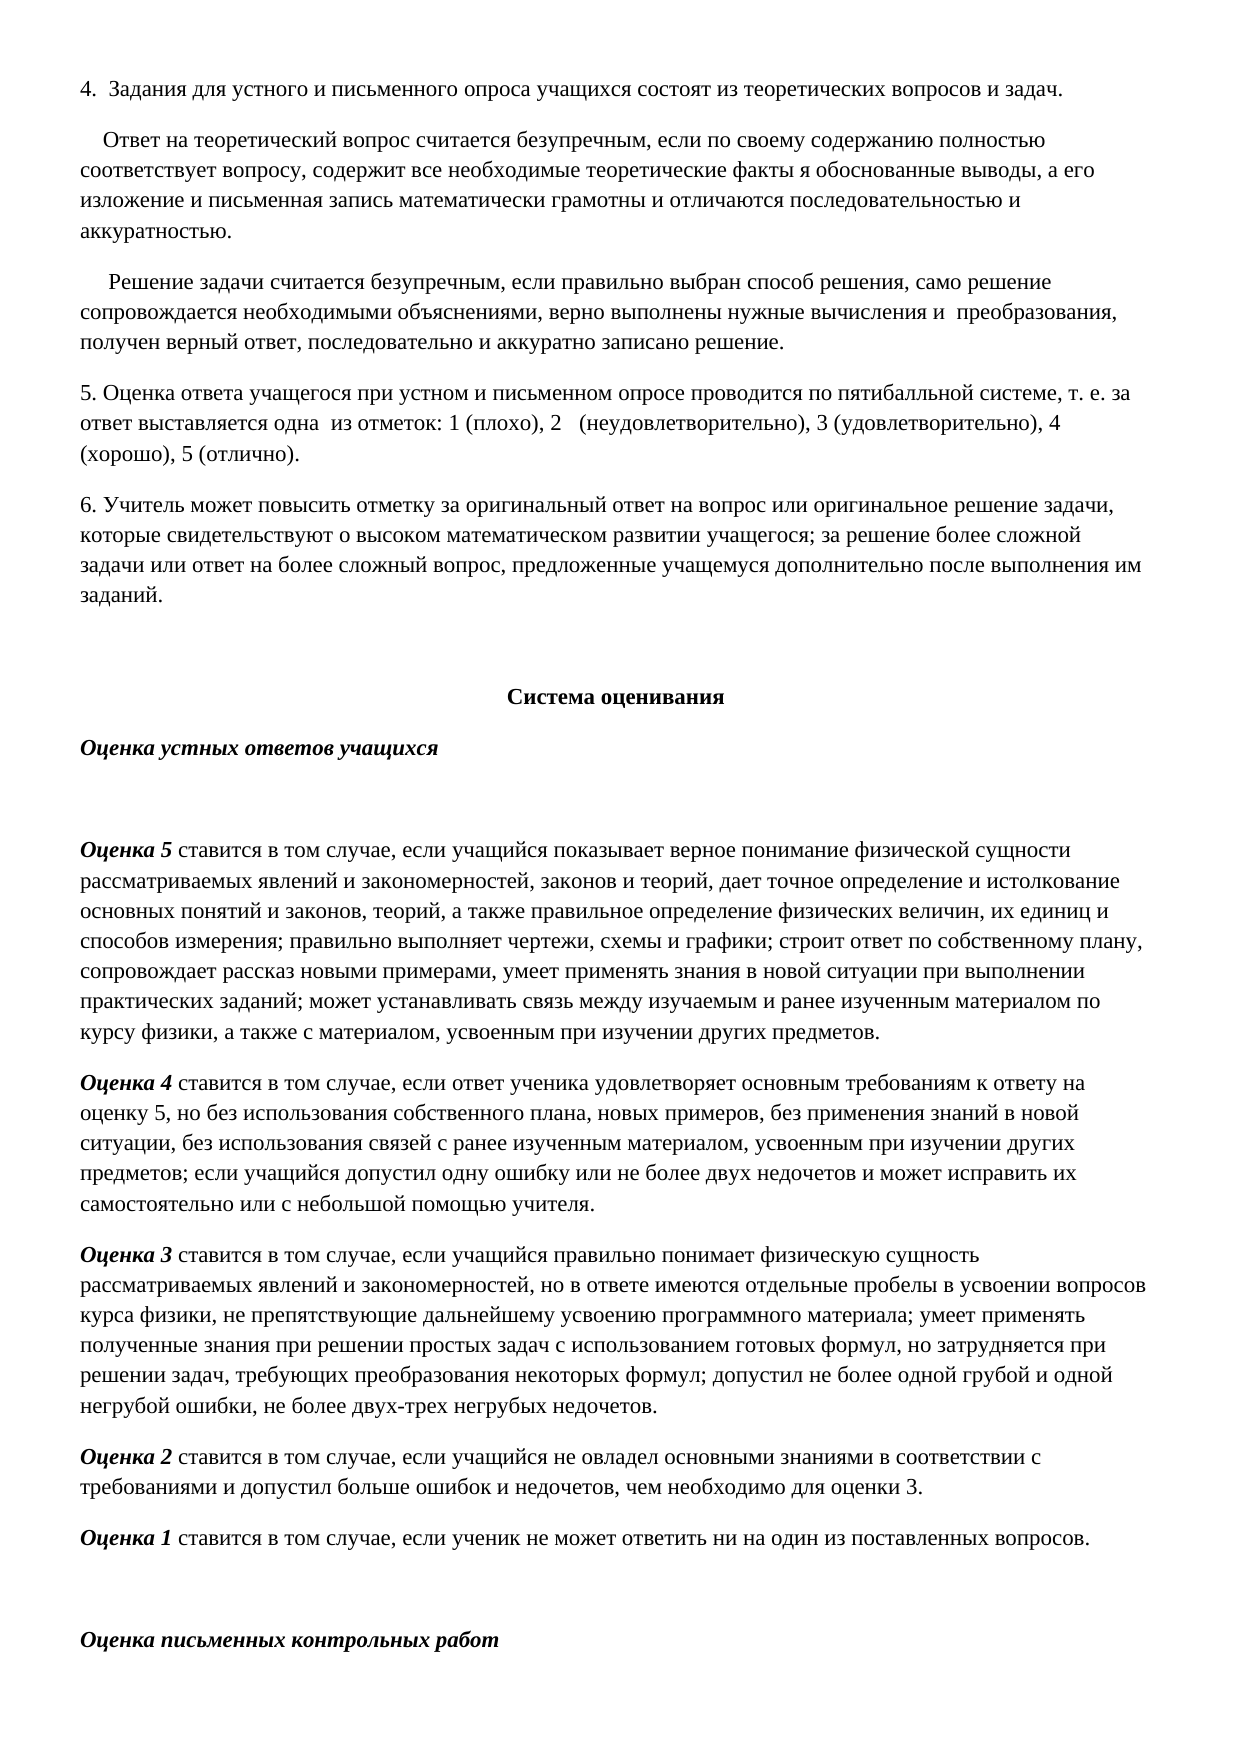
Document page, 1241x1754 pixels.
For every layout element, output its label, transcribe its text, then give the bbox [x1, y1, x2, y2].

text Оценка письменных контрольных работ [80, 1626, 1152, 1652]
text Оценка 1 ставится в том случае, если ученик не может ответить ни на один из поставленных вопросов. [80, 1524, 1152, 1550]
text Оценка 2 ставится в том случае, если учащийся не овладел основными знаниями в соответствии с требованиями и допустил больше ошибок и недочетов, чем необходимо для оценки 3. [80, 1443, 1152, 1499]
text Оценка устных ответов учащихся [80, 734, 1152, 761]
text Система оценивания [80, 683, 1152, 710]
text 4. Задания для устного и письменного опроса учащихся состоят из теоретических вопросов и задач. [80, 75, 1152, 101]
text 6. Учитель может повысить отметку за оригинальный ответ на вопрос или оригинальное решение задачи, которые свидетельствуют о высоком математическом развитии учащегося; за решение более сложной задачи или ответ на более сложный вопрос, предложенные учащемуся дополнительно после выполнения им заданий. [80, 491, 1152, 608]
text Решение задачи считается безупречным, если правильно выбран способ решения, само решение сопровождается необходимыми объяснениями, верно выполнены нужные вычисления и преобразования, получен верный ответ, последовательно и аккуратно записано решение. [80, 268, 1152, 354]
text Оценка 4 ставится в том случае, если ответ ученика удовлетворяет основным требованиям к ответу на оценку 5, но без использования собственного плана, новых примеров, без применения знаний в новой ситуации, без использования связей с ранее изученным материалом, усвоенным при изучении других предметов; если учащийся допустил одну ошибку или не более двух недочетов и может исправить их самостоятельно или с небольшой помощью учителя. [80, 1069, 1152, 1216]
text Оценка 3 ставится в том случае, если учащийся правильно понимает физическую сущность рассматриваемых явлений и закономерностей, но в ответе имеются отдельные пробелы в усвоении вопросов курса физики, не препятствующие дальнейшему усвоению программного материала; умеет применять полученные знания при решении простых задач с использованием готовых формул, но затрудняется при решении задач, требующих преобразования некоторых формул; допустил не более одной грубой и одной негрубой ошибки, не более двух-трех негрубых недочетов. [80, 1241, 1152, 1418]
text Оценка 5 ставится в том случае, если учащийся показывает верное понимание физической сущности рассматриваемых явлений и закономерностей, законов и теорий, дает точное определение и истолкование основных понятий и законов, теорий, а также правильное определение физических величин, их единиц и способов измерения; правильно выполняет чертежи, схемы и графики; строит ответ по собственному плану, сопровождает рассказ новыми примерами, умеет применять знания в новой ситуации при выполнении практических заданий; может устанавливать связь между изучаемым и ранее изученным материалом по курсу физики, а также с материалом, усвоенным при изучении других предметов. [80, 836, 1152, 1044]
text 5. Оценка ответа учащегося при устном и письменном опросе проводится по пятибалльной системе, т. е. за ответ выставляется одна из отметок: 1 (плохо), 2 (неудовлетворительно), 3 (удовлетворительно), 4 (хорошо), 5 (отлично). [80, 379, 1152, 466]
text Ответ на теоретический вопрос считается безупречным, если по своему содержанию полностью соответствует вопросу, содержит все необходимые теоретические факты я обоснованные выводы, а его изложение и письменная запись математически грамотны и отличаются последовательностью и аккуратностью. [80, 126, 1152, 243]
